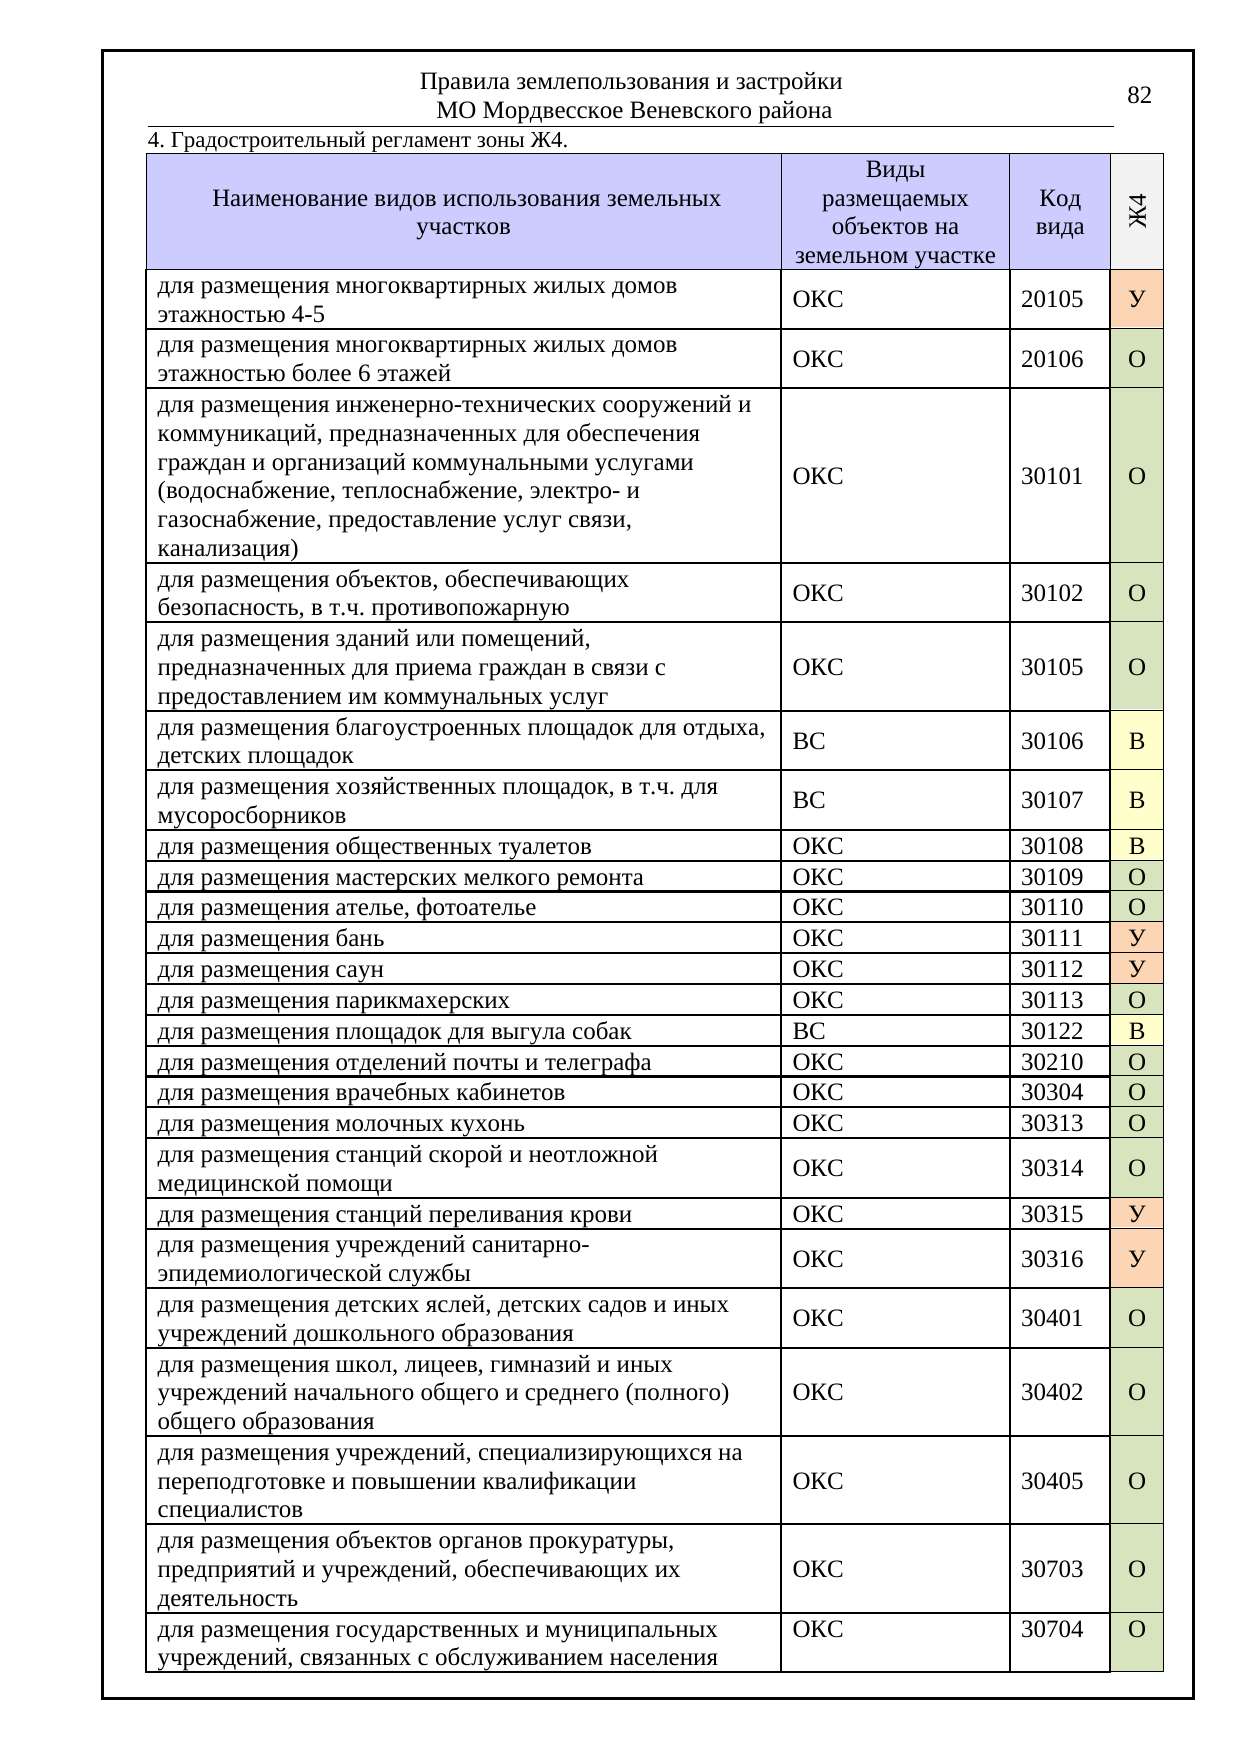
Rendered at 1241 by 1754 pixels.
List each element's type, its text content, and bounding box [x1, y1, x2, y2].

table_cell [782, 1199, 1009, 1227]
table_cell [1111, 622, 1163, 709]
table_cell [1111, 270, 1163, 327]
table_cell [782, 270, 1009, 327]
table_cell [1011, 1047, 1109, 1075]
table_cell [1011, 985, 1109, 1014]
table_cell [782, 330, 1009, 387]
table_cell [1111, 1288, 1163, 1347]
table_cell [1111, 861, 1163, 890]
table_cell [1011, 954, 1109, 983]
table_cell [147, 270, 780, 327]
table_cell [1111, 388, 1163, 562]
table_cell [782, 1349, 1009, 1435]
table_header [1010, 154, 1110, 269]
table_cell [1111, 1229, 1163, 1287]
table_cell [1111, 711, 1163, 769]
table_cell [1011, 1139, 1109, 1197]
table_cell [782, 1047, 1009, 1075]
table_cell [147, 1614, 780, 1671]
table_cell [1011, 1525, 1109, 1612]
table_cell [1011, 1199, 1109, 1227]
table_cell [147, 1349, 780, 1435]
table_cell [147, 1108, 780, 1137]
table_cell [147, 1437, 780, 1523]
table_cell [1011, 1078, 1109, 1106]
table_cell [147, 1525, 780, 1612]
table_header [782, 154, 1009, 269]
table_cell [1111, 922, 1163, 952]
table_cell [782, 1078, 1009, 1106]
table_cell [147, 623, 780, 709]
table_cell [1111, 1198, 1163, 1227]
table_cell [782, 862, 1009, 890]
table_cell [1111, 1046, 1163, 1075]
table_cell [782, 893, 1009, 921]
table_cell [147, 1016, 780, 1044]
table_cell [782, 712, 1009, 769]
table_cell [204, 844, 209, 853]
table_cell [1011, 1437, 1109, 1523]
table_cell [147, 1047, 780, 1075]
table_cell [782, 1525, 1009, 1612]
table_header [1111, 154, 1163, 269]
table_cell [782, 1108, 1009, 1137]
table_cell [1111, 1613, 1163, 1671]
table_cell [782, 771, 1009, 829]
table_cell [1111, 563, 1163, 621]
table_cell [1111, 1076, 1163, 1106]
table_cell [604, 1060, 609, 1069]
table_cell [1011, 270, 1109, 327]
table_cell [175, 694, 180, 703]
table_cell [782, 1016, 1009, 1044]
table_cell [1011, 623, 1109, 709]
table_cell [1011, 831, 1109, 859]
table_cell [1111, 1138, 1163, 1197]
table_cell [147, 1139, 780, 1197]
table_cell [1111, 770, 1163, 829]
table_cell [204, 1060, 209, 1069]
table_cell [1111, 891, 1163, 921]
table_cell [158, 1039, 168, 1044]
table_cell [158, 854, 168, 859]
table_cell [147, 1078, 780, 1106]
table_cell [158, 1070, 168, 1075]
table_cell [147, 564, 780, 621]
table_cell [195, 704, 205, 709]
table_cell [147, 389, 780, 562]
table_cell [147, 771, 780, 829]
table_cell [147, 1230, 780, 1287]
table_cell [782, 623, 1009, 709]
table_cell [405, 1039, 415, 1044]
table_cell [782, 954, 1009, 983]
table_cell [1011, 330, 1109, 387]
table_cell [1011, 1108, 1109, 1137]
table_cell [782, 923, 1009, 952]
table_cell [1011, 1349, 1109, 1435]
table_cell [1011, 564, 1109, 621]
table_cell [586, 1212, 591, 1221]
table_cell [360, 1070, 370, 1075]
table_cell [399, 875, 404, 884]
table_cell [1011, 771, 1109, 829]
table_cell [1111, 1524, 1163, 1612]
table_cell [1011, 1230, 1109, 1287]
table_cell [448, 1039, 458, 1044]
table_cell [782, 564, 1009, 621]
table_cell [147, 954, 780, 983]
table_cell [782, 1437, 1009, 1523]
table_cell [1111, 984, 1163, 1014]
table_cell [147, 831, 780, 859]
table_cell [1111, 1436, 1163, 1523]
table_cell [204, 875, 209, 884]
text 4. Градостроительный регламент зоны Ж4. [148, 127, 1152, 153]
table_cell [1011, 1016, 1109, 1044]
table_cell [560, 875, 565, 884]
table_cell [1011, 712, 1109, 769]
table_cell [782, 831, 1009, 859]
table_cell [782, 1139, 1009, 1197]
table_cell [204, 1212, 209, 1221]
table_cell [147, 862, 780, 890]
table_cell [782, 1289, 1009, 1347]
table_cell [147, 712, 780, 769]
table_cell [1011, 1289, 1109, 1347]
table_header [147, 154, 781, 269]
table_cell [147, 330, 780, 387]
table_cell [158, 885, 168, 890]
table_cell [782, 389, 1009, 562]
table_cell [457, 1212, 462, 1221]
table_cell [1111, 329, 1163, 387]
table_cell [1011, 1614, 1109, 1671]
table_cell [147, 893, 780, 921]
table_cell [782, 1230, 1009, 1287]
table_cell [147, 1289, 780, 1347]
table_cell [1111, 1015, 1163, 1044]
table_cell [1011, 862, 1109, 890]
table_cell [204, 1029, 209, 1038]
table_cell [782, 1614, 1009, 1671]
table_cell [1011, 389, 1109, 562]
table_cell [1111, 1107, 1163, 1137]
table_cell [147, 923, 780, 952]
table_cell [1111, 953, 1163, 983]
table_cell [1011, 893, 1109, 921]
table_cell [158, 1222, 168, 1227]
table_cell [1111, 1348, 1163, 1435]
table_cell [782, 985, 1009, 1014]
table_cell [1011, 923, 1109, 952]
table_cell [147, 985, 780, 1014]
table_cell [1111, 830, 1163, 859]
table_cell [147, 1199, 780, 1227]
